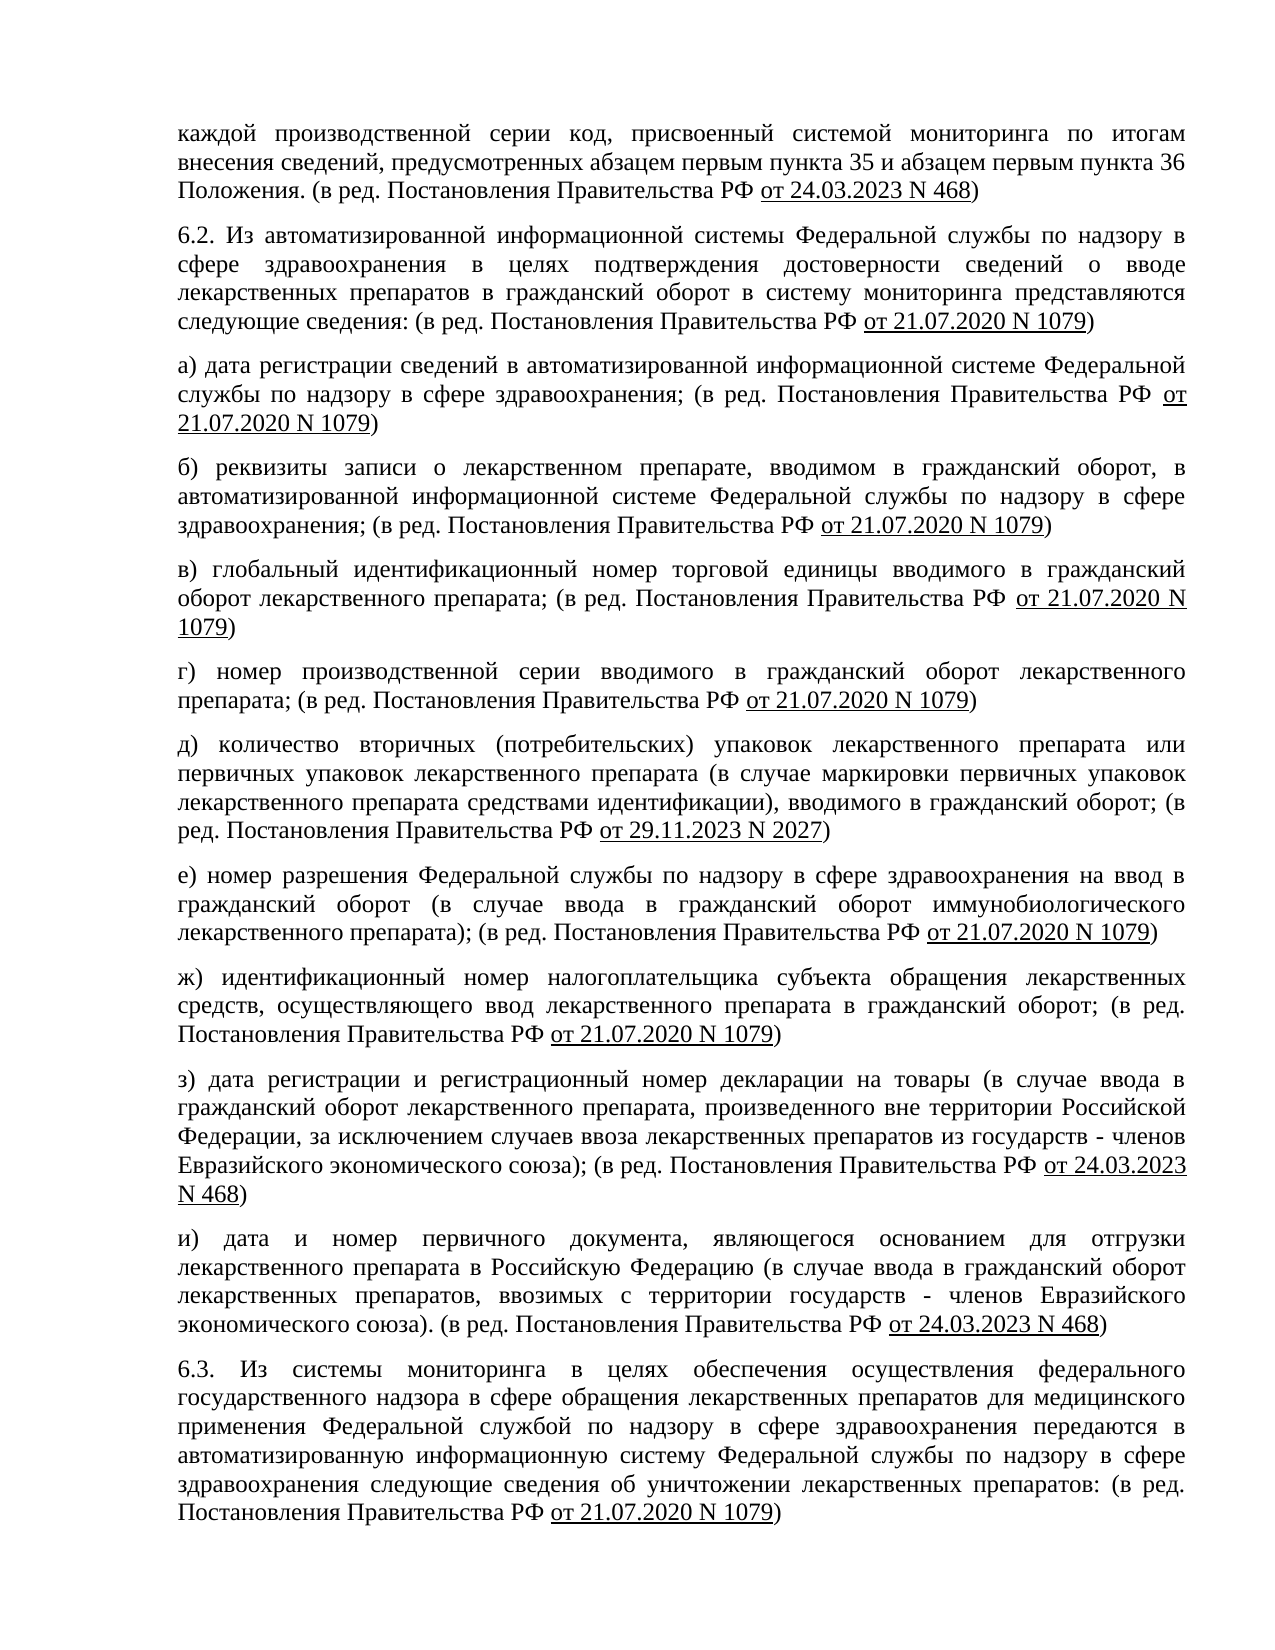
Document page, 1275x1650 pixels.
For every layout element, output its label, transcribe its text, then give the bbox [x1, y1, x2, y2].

text 6.2. Из автоматизированной информационной системы Федеральной службы по надзору в сфере здравоохранения в целях подтверждения достоверности сведений о вводе лекарственных препаратов в гражданский оборот в систему мониторинга представляются следующие сведения: (в ред. Постановления Правительства РФ от 21.07.2020 N 1079) [177, 220, 1186, 335]
text ж) идентификационный номер налогоплательщика субъекта обращения лекарственных средств, осуществляющего ввод лекарственного препарата в гражданский оборот; (в ред. Постановления Правительства РФ от 21.07.2020 N 1079) [177, 962, 1186, 1048]
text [177, 118, 1186, 204]
text и) дата и номер первичного документа, являющегося основанием для отгрузки лекарственного препарата в Российскую Федерацию (в случае ввода в гражданский оборот лекарственных препаратов, ввозимых с территории государств - членов Евразийского экономического союза). (в ред. Постановления Правительства РФ от 24.03.2023 N 468) [177, 1223, 1186, 1338]
text а) дата регистрации сведений в автоматизированной информационной системе Федеральной службы по надзору в сфере здравоохранения; (в ред. Постановления Правительства РФ от 21.07.2020 N 1079) [177, 351, 1186, 437]
text г) номер производственной серии вводимого в гражданский оборот лекарственного препарата; (в ред. Постановления Правительства РФ от 21.07.2020 N 1079) [177, 656, 1186, 714]
text б) реквизиты записи о лекарственном препарате, вводимом в гражданский оборот, в автоматизированной информационной системе Федеральной службы по надзору в сфере здравоохранения; (в ред. Постановления Правительства РФ от 21.07.2020 N 1079) [177, 452, 1186, 539]
text е) номер разрешения Федеральной службы по надзору в сфере здравоохранения на ввод в гражданский оборот (в случае ввода в гражданский оборот иммунобиологического лекарственного препарата); (в ред. Постановления Правительства РФ от 21.07.2020 N 1079) [177, 860, 1186, 946]
text 6.3. Из системы мониторинга в целях обеспечения осуществления федерального государственного надзора в сфере обращения лекарственных препаратов для медицинского применения Федеральной службой по надзору в сфере здравоохранения передаются в автоматизированную информационную систему Федеральной службы по надзору в сфере здравоохранения следующие сведения об уничтожении лекарственных препаратов: (в ред. Постановления Правительства РФ от 21.07.2020 N 1079) [177, 1354, 1186, 1526]
text д) количество вторичных (потребительских) упаковок лекарственного препарата или первичных упаковок лекарственного препарата (в случае маркировки первичных упаковок лекарственного препарата средствами идентификации), вводимого в гражданский оборот; (в ред. Постановления Правительства РФ от 29.11.2023 N 2027) [177, 729, 1186, 844]
text в) глобальный идентификационный номер торговой единицы вводимого в гражданский оборот лекарственного препарата; (в ред. Постановления Правительства РФ от 21.07.2020 N 1079) [177, 554, 1186, 641]
text з) дата регистрации и регистрационный номер декларации на товары (в случае ввода в гражданский оборот лекарственного препарата, произведенного вне территории Российской Федерации, за исключением случаев ввоза лекарственных препаратов из государств - членов Евразийского экономического союза); (в ред. Постановления Правительства РФ от 24.03.2023 N 468) [177, 1064, 1186, 1207]
